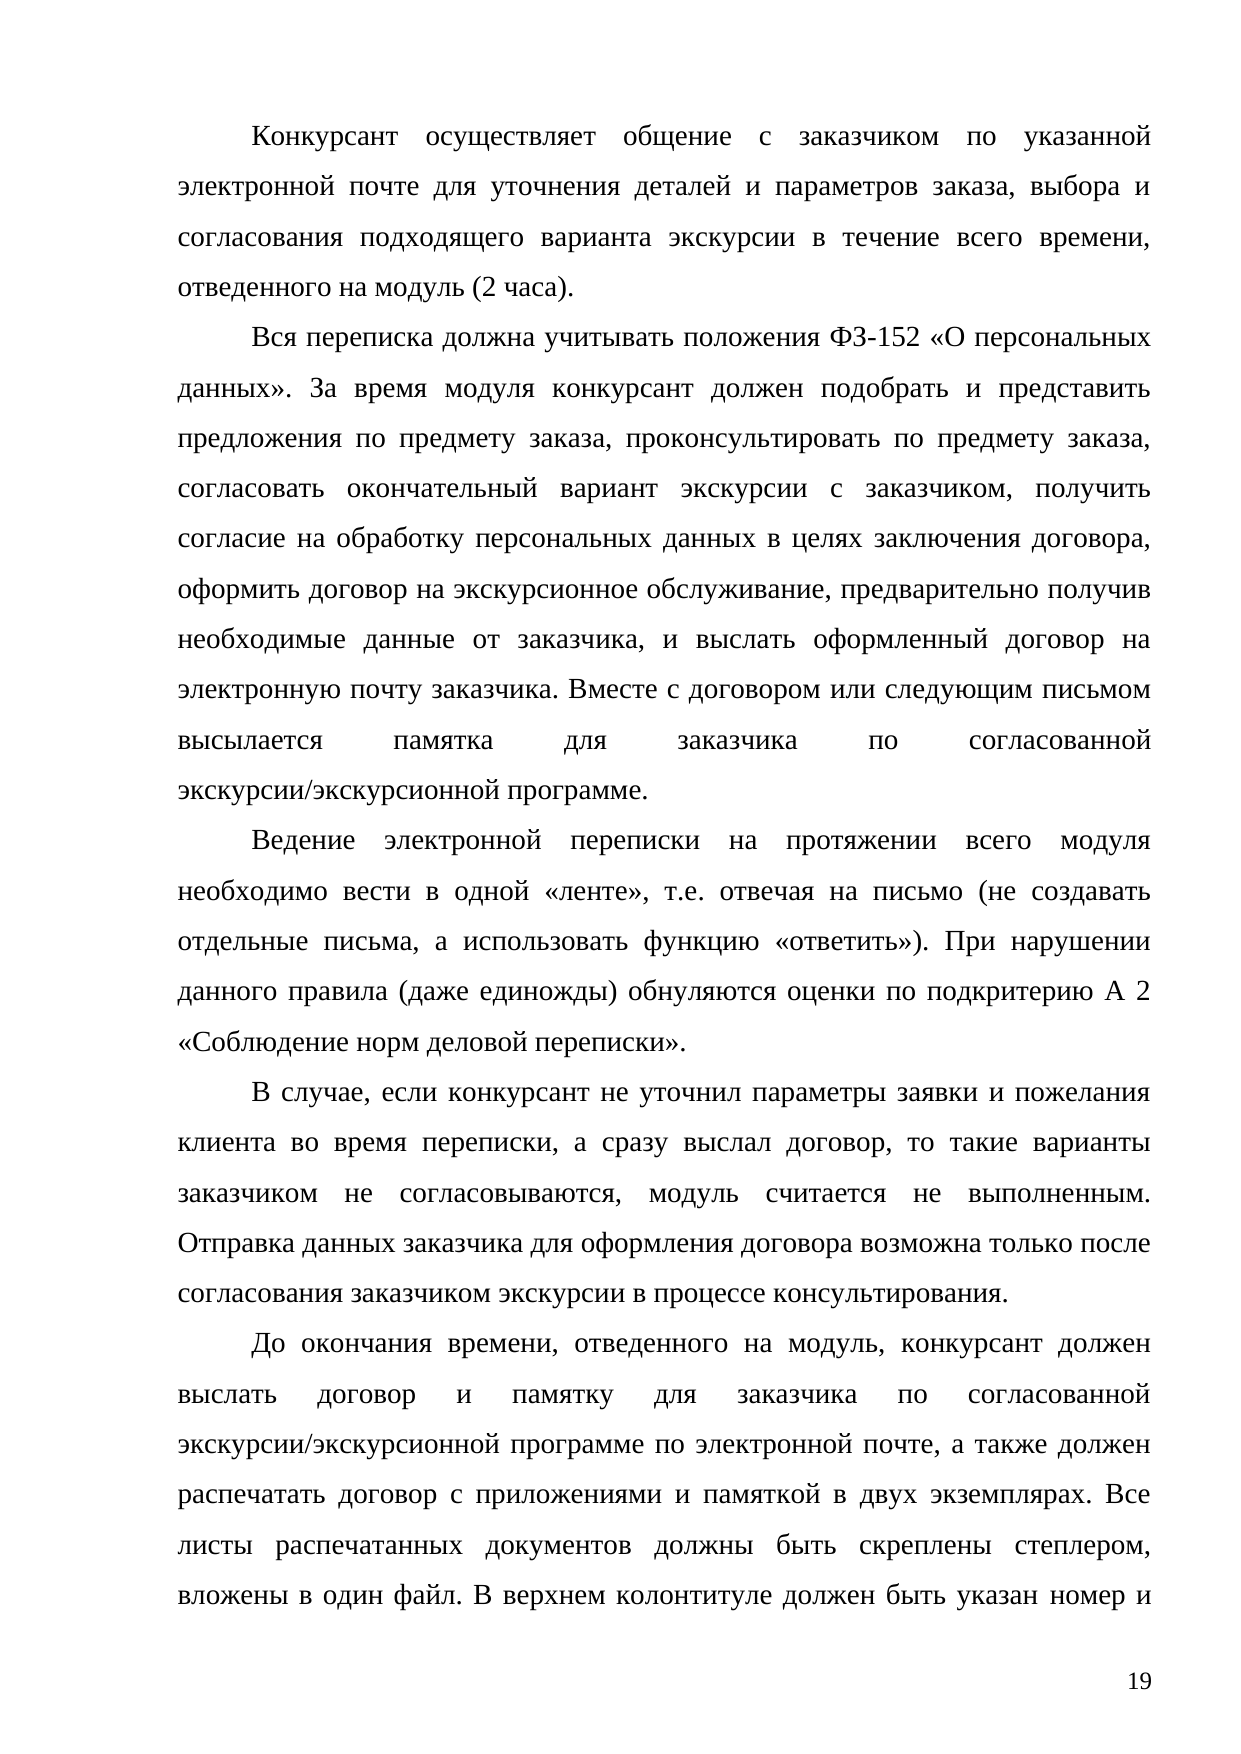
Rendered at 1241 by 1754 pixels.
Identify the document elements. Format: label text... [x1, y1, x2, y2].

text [177, 1326, 1152, 1611]
text Конкурсант осуществляет общение с заказчиком по указанной электронной почте для уточнения деталей и параметров заказа, выбора и согласования подходящего варианта экскурсии в течение всего времени, отведенного на модуль (2 часа). [177, 118, 1152, 303]
text Ведение электронной переписки на протяжении всего модуля необходимо вести в одной «ленте», т.е. отвечая на письмо (не создавать отдельные письма, а использовать функцию «ответить»). При нарушении данного правила (даже единожды) обнуляются оценки по подкритерию А 2 «Соблюдение норм деловой переписки». [177, 822, 1152, 1057]
text В случае, если конкурсант не уточнил параметры заявки и пожелания клиента во время переписки, а сразу выслал договор, то такие варианты заказчиком не согласовываются, модуль считается не выполненным. Отправка данных заказчика для оформления договора возможна только после согласования заказчиком экскурсии в процессе консультирования. [177, 1074, 1152, 1309]
text Вся переписка должна учитывать положения ФЗ-152 «О персональных данных». За время модуля конкурсант должен подобрать и представить предложения по предмету заказа, проконсультировать по предмету заказа, согласовать окончательный вариант экскурсии с заказчиком, получить согласие на обработку персональных данных в целях заключения договора, оформить договор на экскурсионное обслуживание, предварительно получив необходимые данные от заказчика, и выслать оформленный договор на электронную почту заказчика. Вместе с договором или следующим письмом высылается памятка для заказчика по согласованной экскурсии/экскурсионной программе. [177, 319, 1152, 806]
